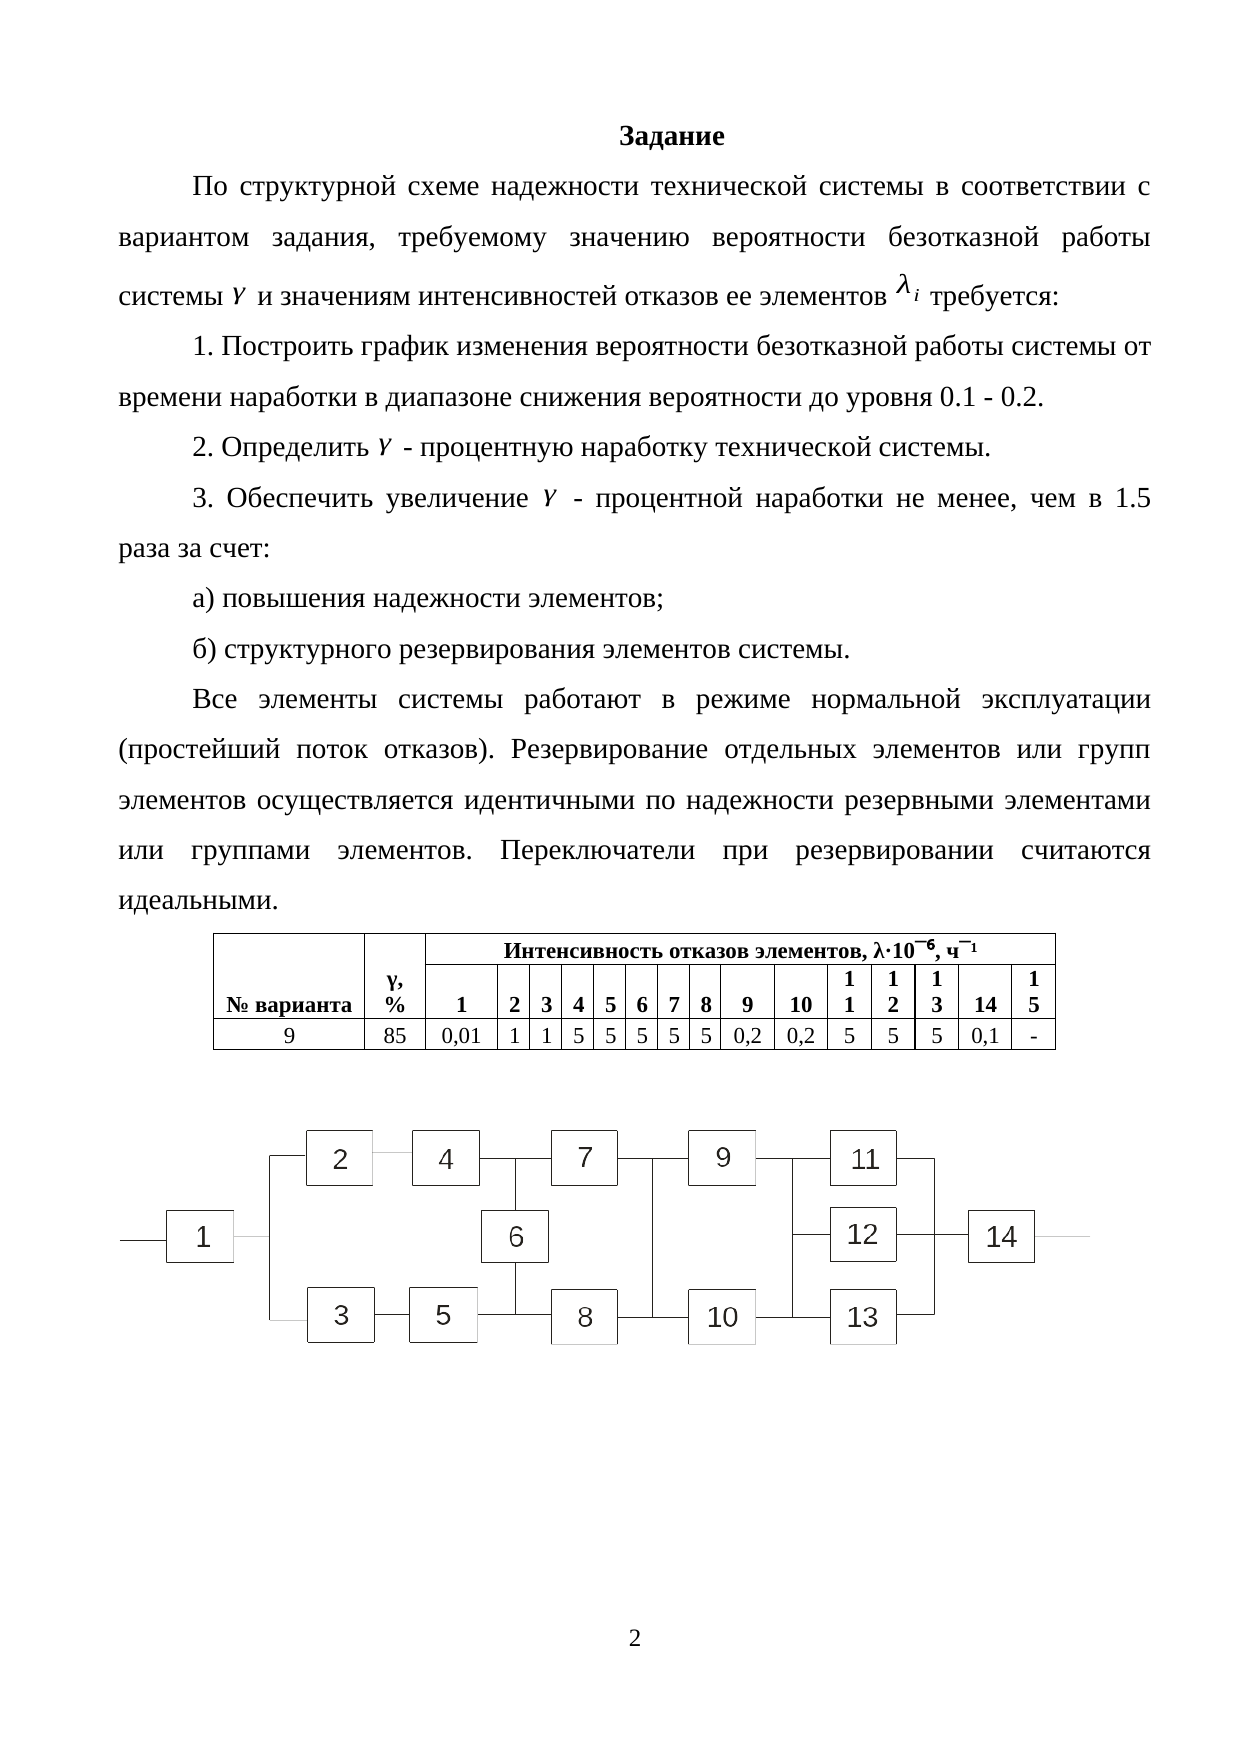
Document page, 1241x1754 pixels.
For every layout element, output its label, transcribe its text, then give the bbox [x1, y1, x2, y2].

table_header γ, % [365, 934, 425, 1018]
table_cell 3 [530, 965, 561, 1018]
table_cell 6 [626, 965, 657, 1018]
table_header Интенсивность отказов элементов, λ·10¯⁶, ч¯¹ [426, 934, 1055, 964]
table_cell 13 [916, 965, 958, 1018]
text 3. Обеспечить увеличение - процентной наработки не менее, чем в 1.5 раза за счет: [118, 479, 1152, 564]
table_cell 5 [626, 1019, 657, 1049]
table_cell 8 [690, 965, 720, 1018]
table_cell 5 [562, 1019, 593, 1049]
table_cell 4 [562, 965, 593, 1018]
table_cell 85 [365, 1019, 425, 1049]
table_cell 7 [658, 965, 689, 1018]
text Все элементы системы работают в режиме нормальной эксплуатации (простейший поток отказов). Резервирование отдельных элементов или групп элементов осуществляется идентичными по надежности резервными элементами или группами элементов. Переключатели при резервировании считаются идеальными. [118, 681, 1152, 916]
table_cell 15 [1012, 965, 1055, 1018]
table_cell 1 [498, 1019, 529, 1049]
text б) структурного резервирования элементов системы. [118, 631, 1152, 664]
table_cell 1 [530, 1019, 561, 1049]
table_cell 5 [658, 1019, 689, 1049]
text 1. Построить график изменения вероятности безотказной работы системы от времени наработки в диапазоне снижения вероятности до уровня 0.1 - 0.2. [118, 328, 1152, 412]
table_cell 0,01 [426, 1019, 497, 1049]
table_cell 5 [828, 1019, 871, 1049]
table_cell 0,2 [775, 1019, 827, 1049]
table_header № варианта [214, 934, 364, 1018]
table_cell 0,2 [721, 1019, 774, 1049]
table_cell 5 [872, 1019, 914, 1049]
text Задание [118, 118, 1152, 152]
table_cell 0,1 [959, 1019, 1011, 1049]
table_cell 1 [426, 965, 497, 1018]
table_cell 11 [828, 965, 871, 1018]
table_cell 14 [959, 965, 1011, 1018]
text 2. Определить - процентную наработку технической системы. [118, 429, 1152, 463]
table_cell 10 [775, 965, 827, 1018]
table_cell - [1012, 1019, 1055, 1049]
text По структурной схеме надежности технической системы в соответствии с вариантом задания, требуемому значению вероятности безотказной работы системы и значениям интенсивностей отказов ее элементов требуется: [118, 168, 1152, 312]
table_cell 5 [594, 1019, 625, 1049]
table_cell 9 [214, 1019, 364, 1049]
table_cell 9 [721, 965, 774, 1018]
table_cell 5 [690, 1019, 720, 1049]
table_cell 2 [498, 965, 529, 1018]
table_cell 12 [872, 965, 914, 1018]
table_cell 5 [594, 965, 625, 1018]
table_cell 5 [916, 1019, 958, 1049]
text а) повышения надежности элементов; [118, 581, 1152, 614]
